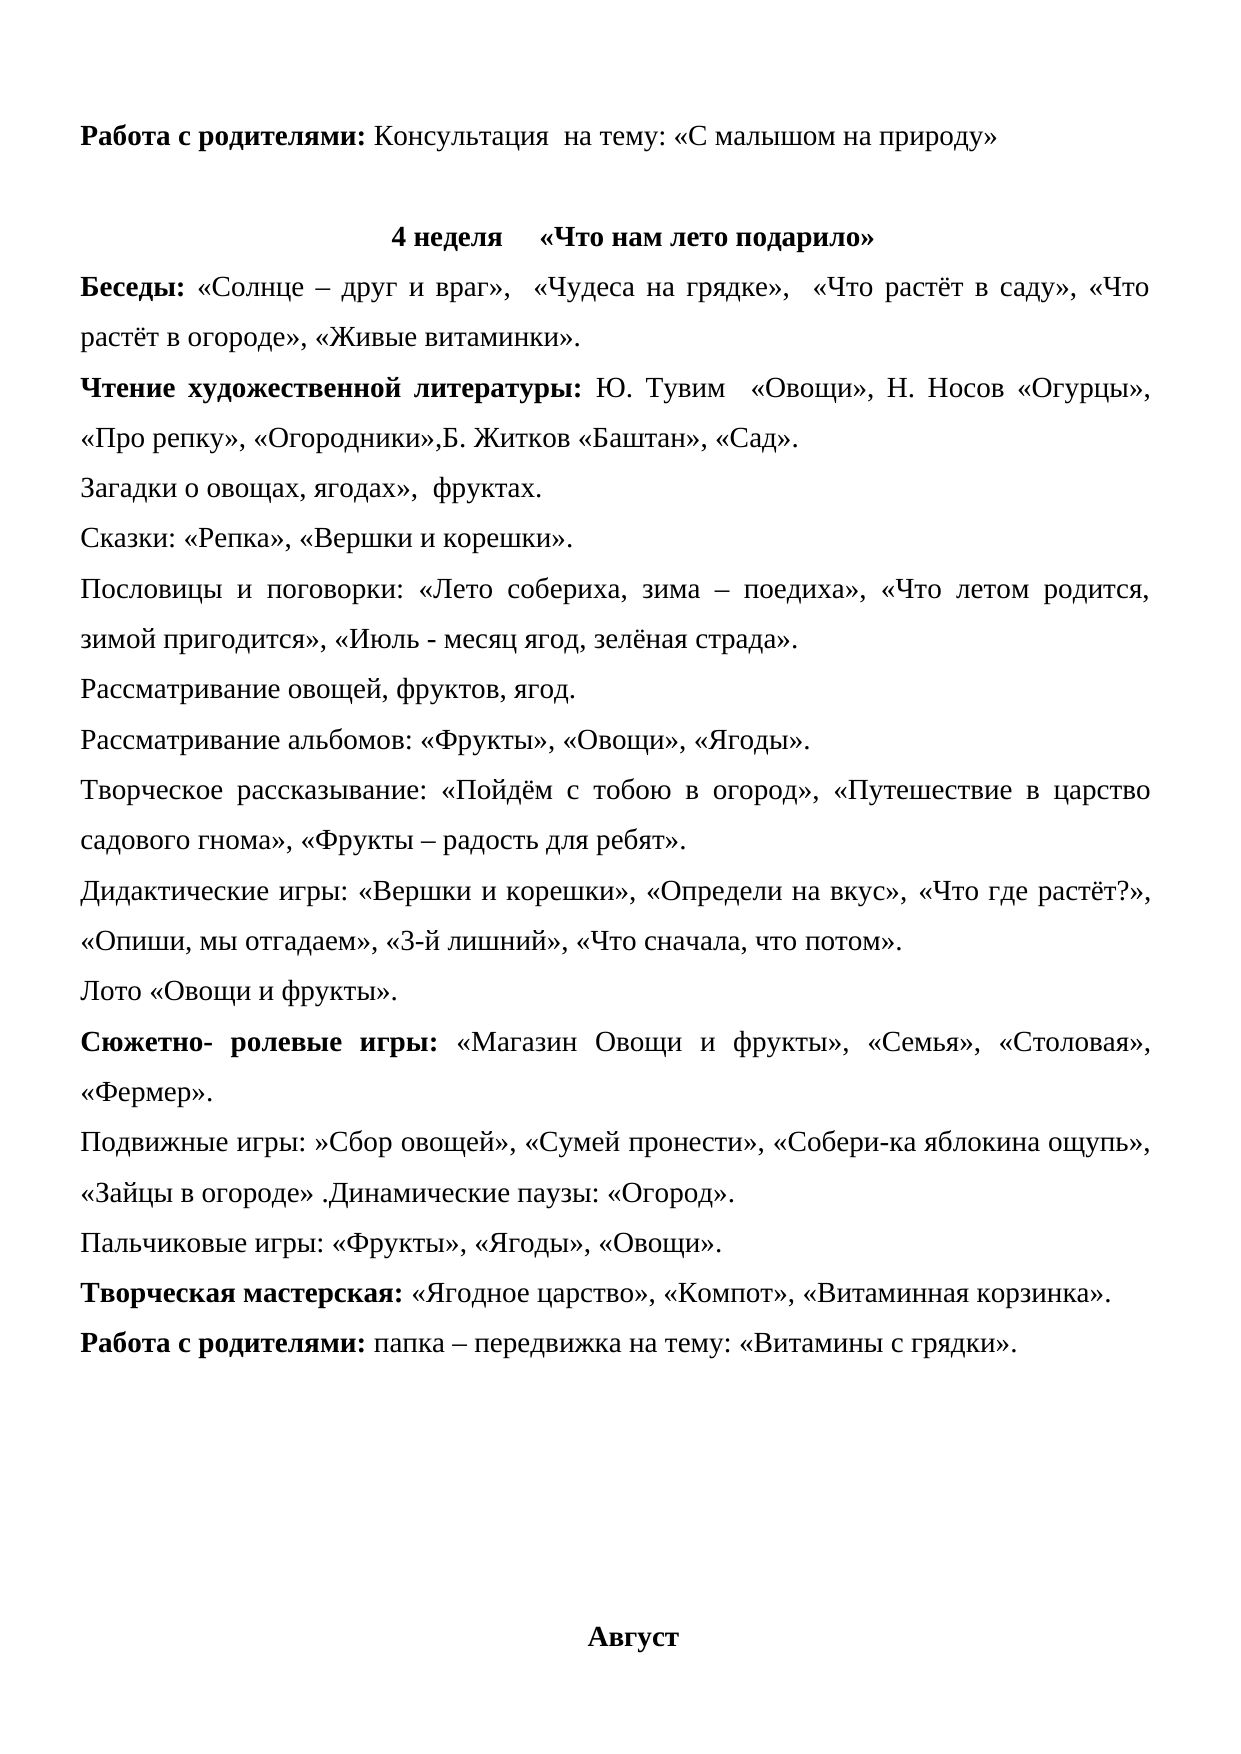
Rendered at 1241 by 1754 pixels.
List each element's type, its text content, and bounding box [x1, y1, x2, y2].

text Беседы: «Солнце – друг и враг», «Чудеса на грядке», «Что растёт в саду», «Что растёт в огороде», «Живые витаминки». [80, 269, 1152, 353]
text Творческая мастерская: «Ягодное царство», «Компот», «Витаминная корзинка». [80, 1275, 1152, 1309]
text Август [114, 1619, 1152, 1653]
text Работа с родителями: Консультация на тему: «С малышом на природу» [80, 118, 1152, 152]
text Работа с родителями: папка – передвижка на тему: «Витамины с грядки». [80, 1326, 1152, 1359]
text Пословицы и поговорки: «Лето собериха, зима – поедиха», «Что летом родится, зимой пригодится», «Июль - месяц ягод, зелёная страда». [80, 571, 1152, 655]
text Пальчиковые игры: «Фрукты», «Ягоды», «Овощи». [80, 1225, 1152, 1258]
text Чтение художественной литературы: Ю. Тувим «Овощи», Н. Носов «Огурцы», «Про репку», «Огородники»,Б. Житков «Баштан», «Сад». [80, 370, 1152, 453]
text Рассматривание альбомов: «Фрукты», «Овощи», «Ягоды». [80, 722, 1152, 755]
text Сказки: «Репка», «Вершки и корешки». [80, 521, 1152, 554]
text Сюжетно- ролевые игры: «Магазин Овощи и фрукты», «Семья», «Столовая», «Фермер». [80, 1024, 1152, 1108]
text 4 неделя «Что нам лето подарило» [114, 219, 1152, 252]
text Дидактические игры: «Вершки и корешки», «Определи на вкус», «Что где растёт?», «Опиши, мы отгадаем», «3-й лишний», «Что сначала, что потом». [80, 873, 1152, 957]
text Рассматривание овощей, фруктов, ягод. [80, 672, 1152, 705]
text Подвижные игры: »Сбор овощей», «Сумей пронести», «Собери-ка яблокина ощупь», «Зайцы в огороде» .Динамические паузы: «Огород». [80, 1124, 1152, 1208]
text Загадки о овощах, ягодах», фруктах. [80, 470, 1152, 504]
text Лото «Овощи и фрукты». [80, 973, 1152, 1007]
text Творческое рассказывание: «Пойдём с тобою в огород», «Путешествие в царство садового гнома», «Фрукты – радость для ребят». [80, 772, 1152, 856]
